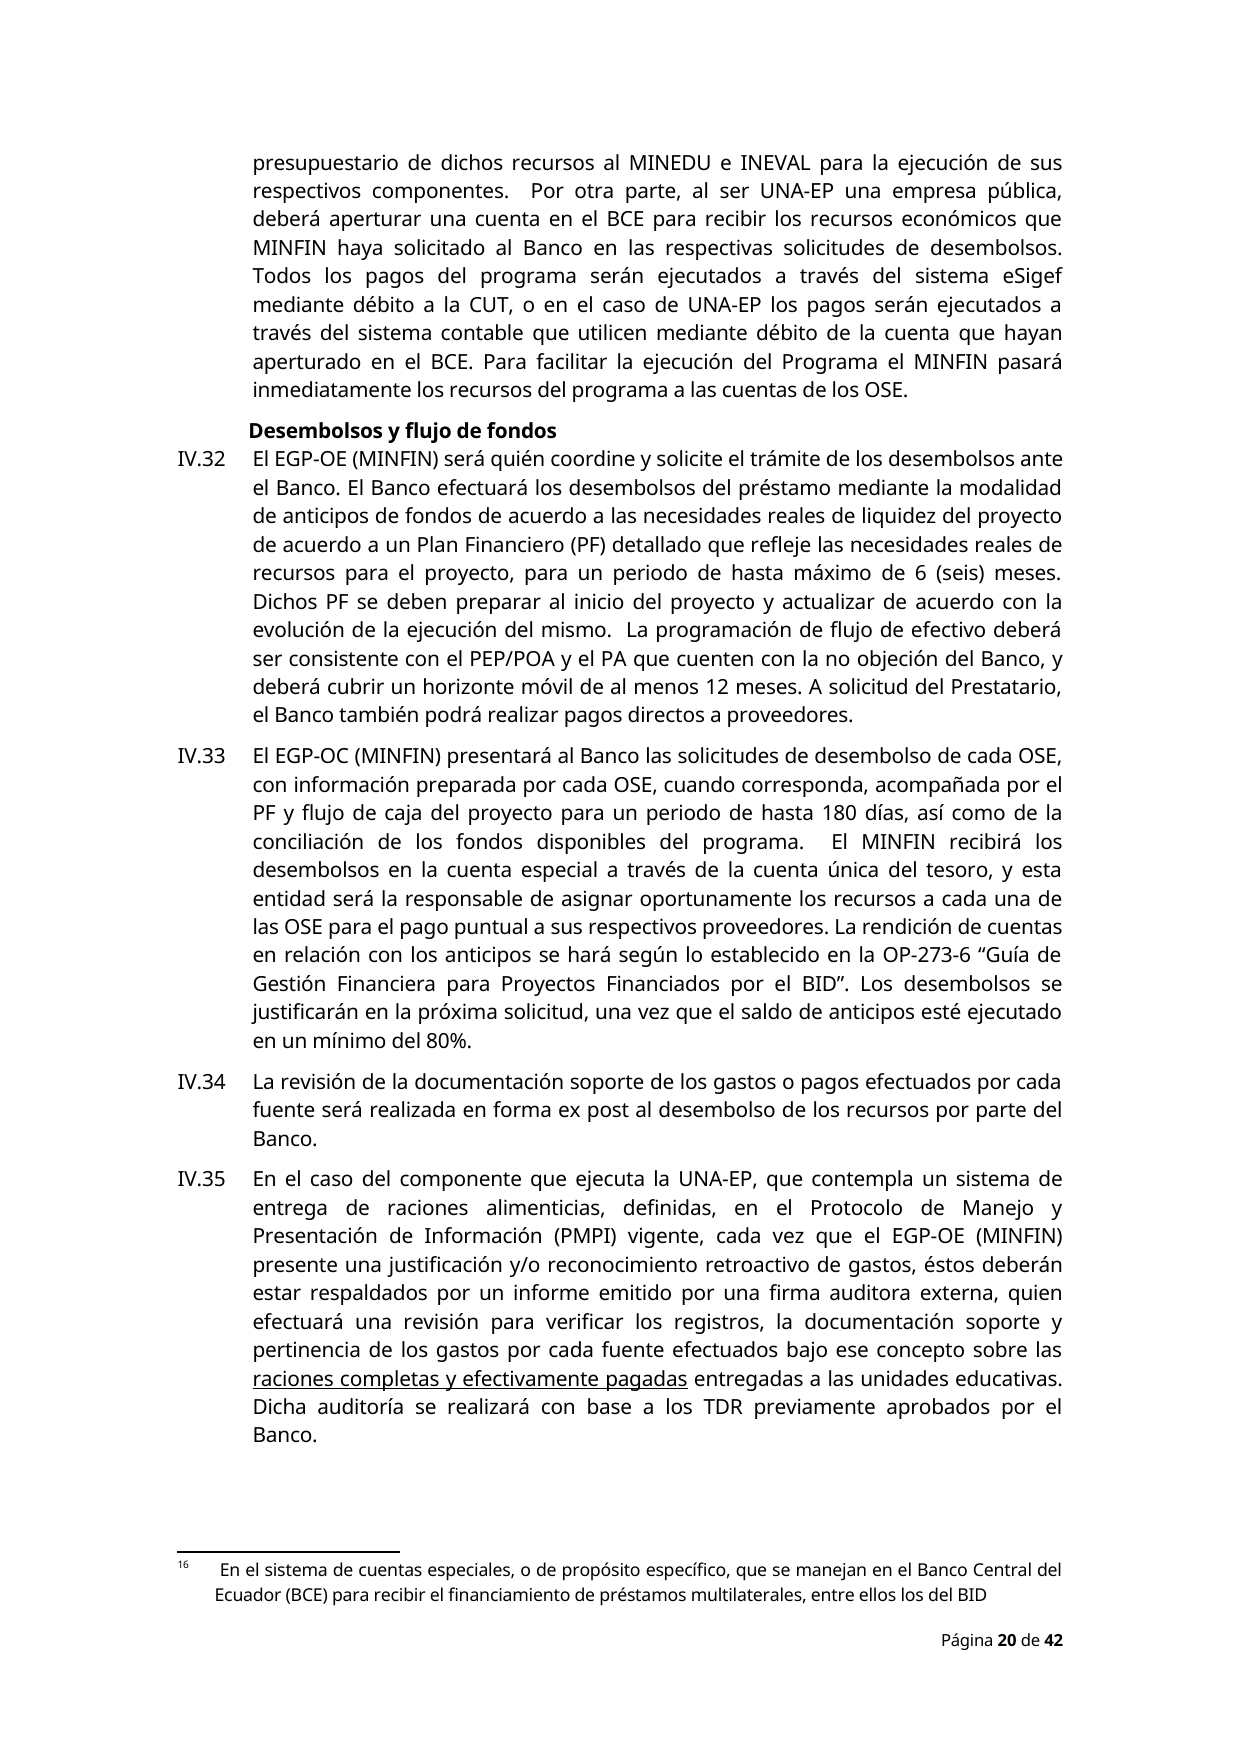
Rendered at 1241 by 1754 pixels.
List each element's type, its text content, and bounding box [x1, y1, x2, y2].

list La revisión de la documentación soporte de los gastos o pagos efectuados por cada fuente será realizada en forma ex post al desembolso de los recursos por parte del Banco. [177, 1067, 1063, 1152]
list El EGP-OE (MINFIN) será quién coordine y solicite el trámite de los desembolsos ante el Banco. El Banco efectuará los desembolsos del préstamo mediante la modalidad de anticipos de fondos de acuerdo a las necesidades reales de liquidez del proyecto de acuerdo a un Plan Financiero (PF) detallado que refleje las necesidades reales de recursos para el proyecto, para un periodo de hasta máximo de 6 (seis) meses. Dichos PF se deben preparar al inicio del proyecto y actualizar de acuerdo con la evolución de la ejecución del mismo. La programación de flujo de efectivo deberá ser consistente con el PEP/POA y el PA que cuenten con la no objeción del Banco, y deberá cubrir un horizonte móvil de al menos 12 meses. A solicitud del Prestatario, el Banco también podrá realizar pagos directos a proveedores. [177, 444, 1063, 729]
list El EGP-OC (MINFIN) presentará al Banco las solicitudes de desembolso de cada OSE, con información preparada por cada OSE, cuando corresponda, acompañada por el PF y flujo de caja del proyecto para un periodo de hasta 180 días, así como de la conciliación de los fondos disponibles del programa. El MINFIN recibirá los desembolsos en la cuenta especial a través de la cuenta única del tesoro, y esta entidad será la responsable de asignar oportunamente los recursos a cada una de las OSE para el pago puntual a sus respectivos proveedores. La rendición de cuentas en relación con los anticipos se hará según lo establecido en la OP-273-6 “Guía de Gestión Financiera para Proyectos Financiados por el BID”. Los desembolsos se justificarán en la próxima solicitud, una vez que el saldo de anticipos esté ejecutado en un mínimo del 80%. [177, 741, 1063, 1054]
list En el caso del componente que ejecuta la UNA-EP, que contempla un sistema de entrega de raciones alimenticias, definidas, en el Protocolo de Manejo y Presentación de Información (PMPI) vigente, cada vez que el EGP-OE (MINFIN) presente una justificación y/o reconocimiento retroactivo de gastos, éstos deberán estar respaldados por un informe emitido por una firma auditora externa, quien efectuará una revisión para verificar los registros, la documentación soporte y pertinencia de los gastos por cada fuente efectuados bajo ese concepto sobre las raciones completas y efectivamente pagadas entregadas a las unidades educativas. Dicha auditoría se realizará con base a los TDR previamente aprobados por el Banco. [177, 1164, 1063, 1449]
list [177, 148, 1063, 404]
subtitle Desembolsos y flujo de fondos [248, 416, 1063, 444]
